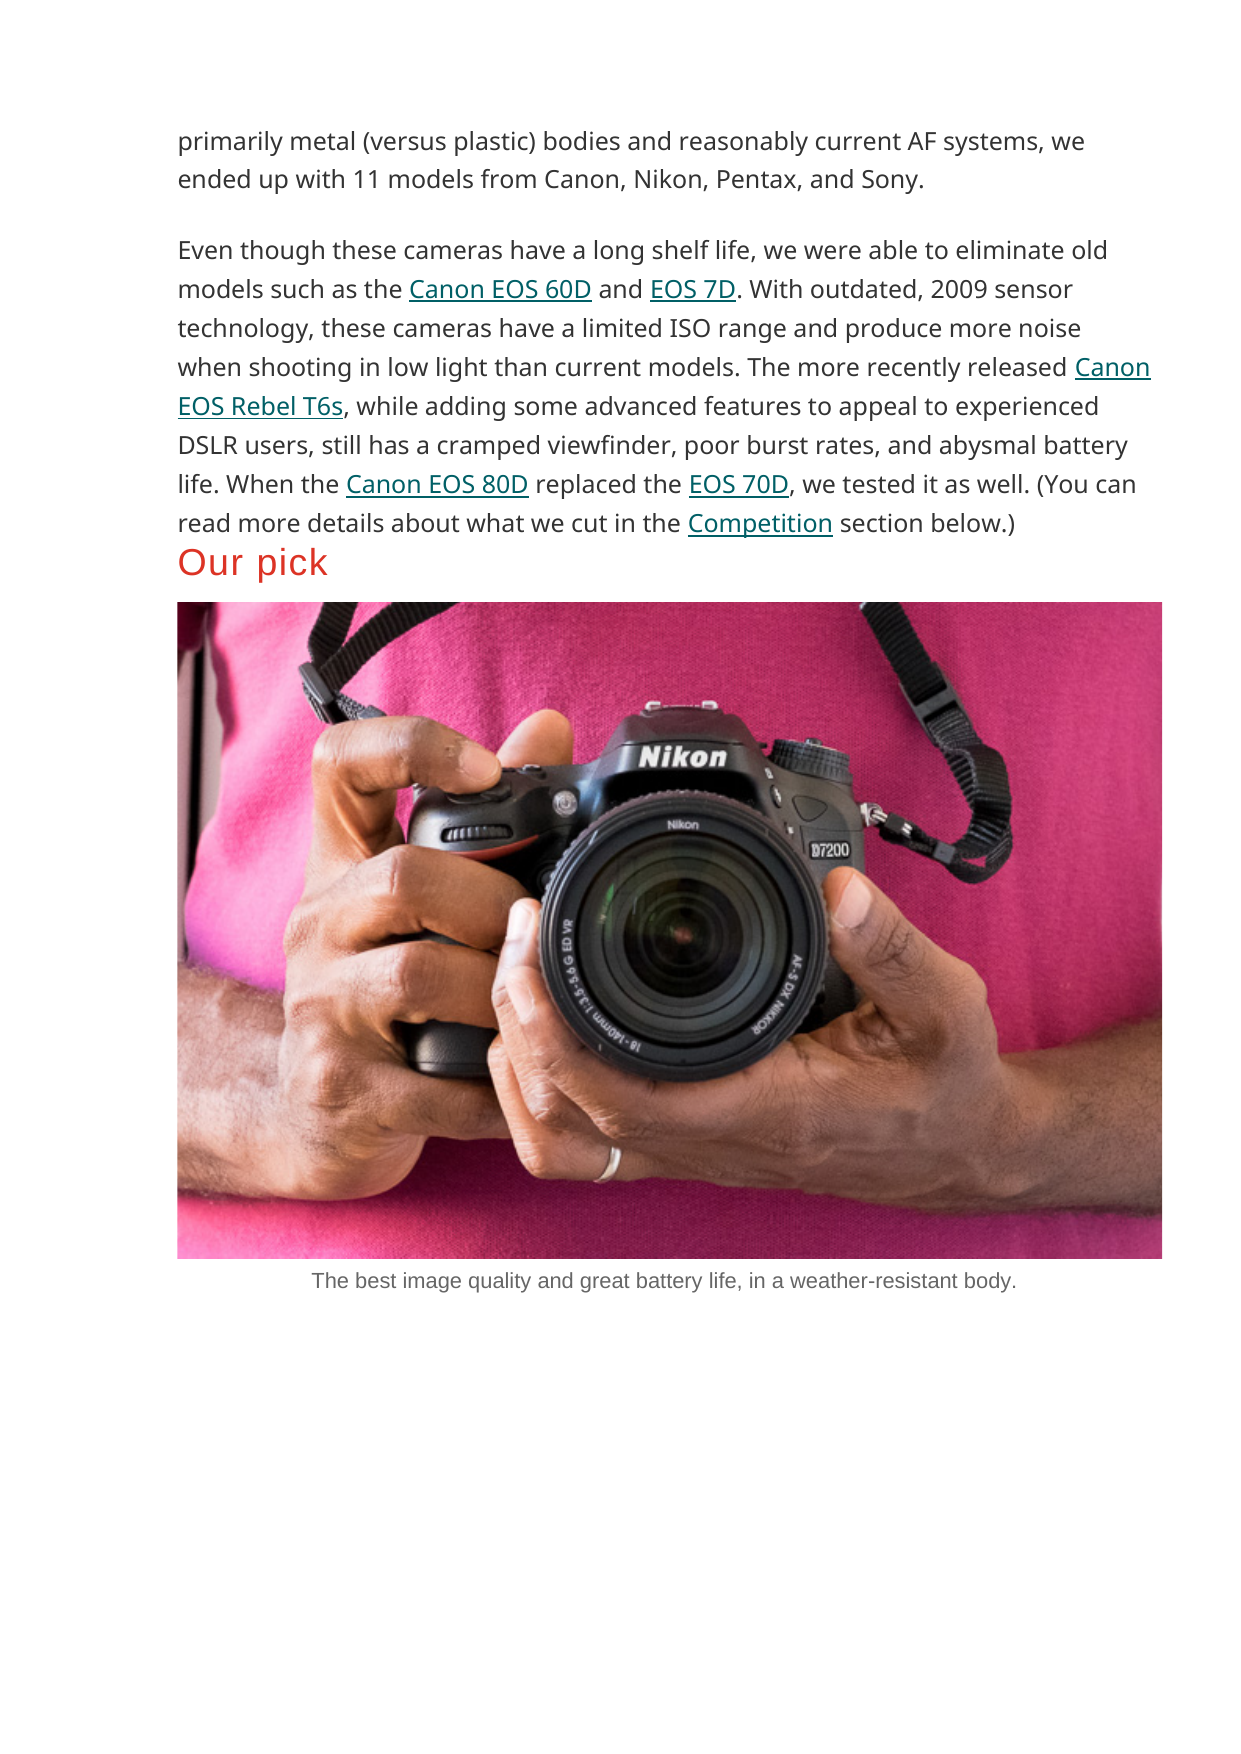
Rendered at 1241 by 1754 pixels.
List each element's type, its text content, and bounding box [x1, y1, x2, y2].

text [177, 118, 1152, 196]
text Our pick [177, 540, 1152, 584]
text The best image quality and great battery life, in a weather-resistant body. [177, 1266, 1152, 1293]
picture [177, 602, 1163, 1259]
text Even though these cameras have a long shelf life, we were able to eliminate old models such as the Canon EOS 60D and EOS 7D. With outdated, 2009 sensor technology, these cameras have a limited ISO range and produce more noise when shooting in low light than current models. The more recently released Canon EOS Rebel T6s, while adding some advanced features to appeal to experienced DSLR users, still has a cramped viewfinder, poor burst rates, and abysmal battery life. When the Canon EOS 80D replaced the EOS 70D, we tested it as well. (You can read more details about what we cut in the Competition section below.) [177, 227, 1152, 540]
